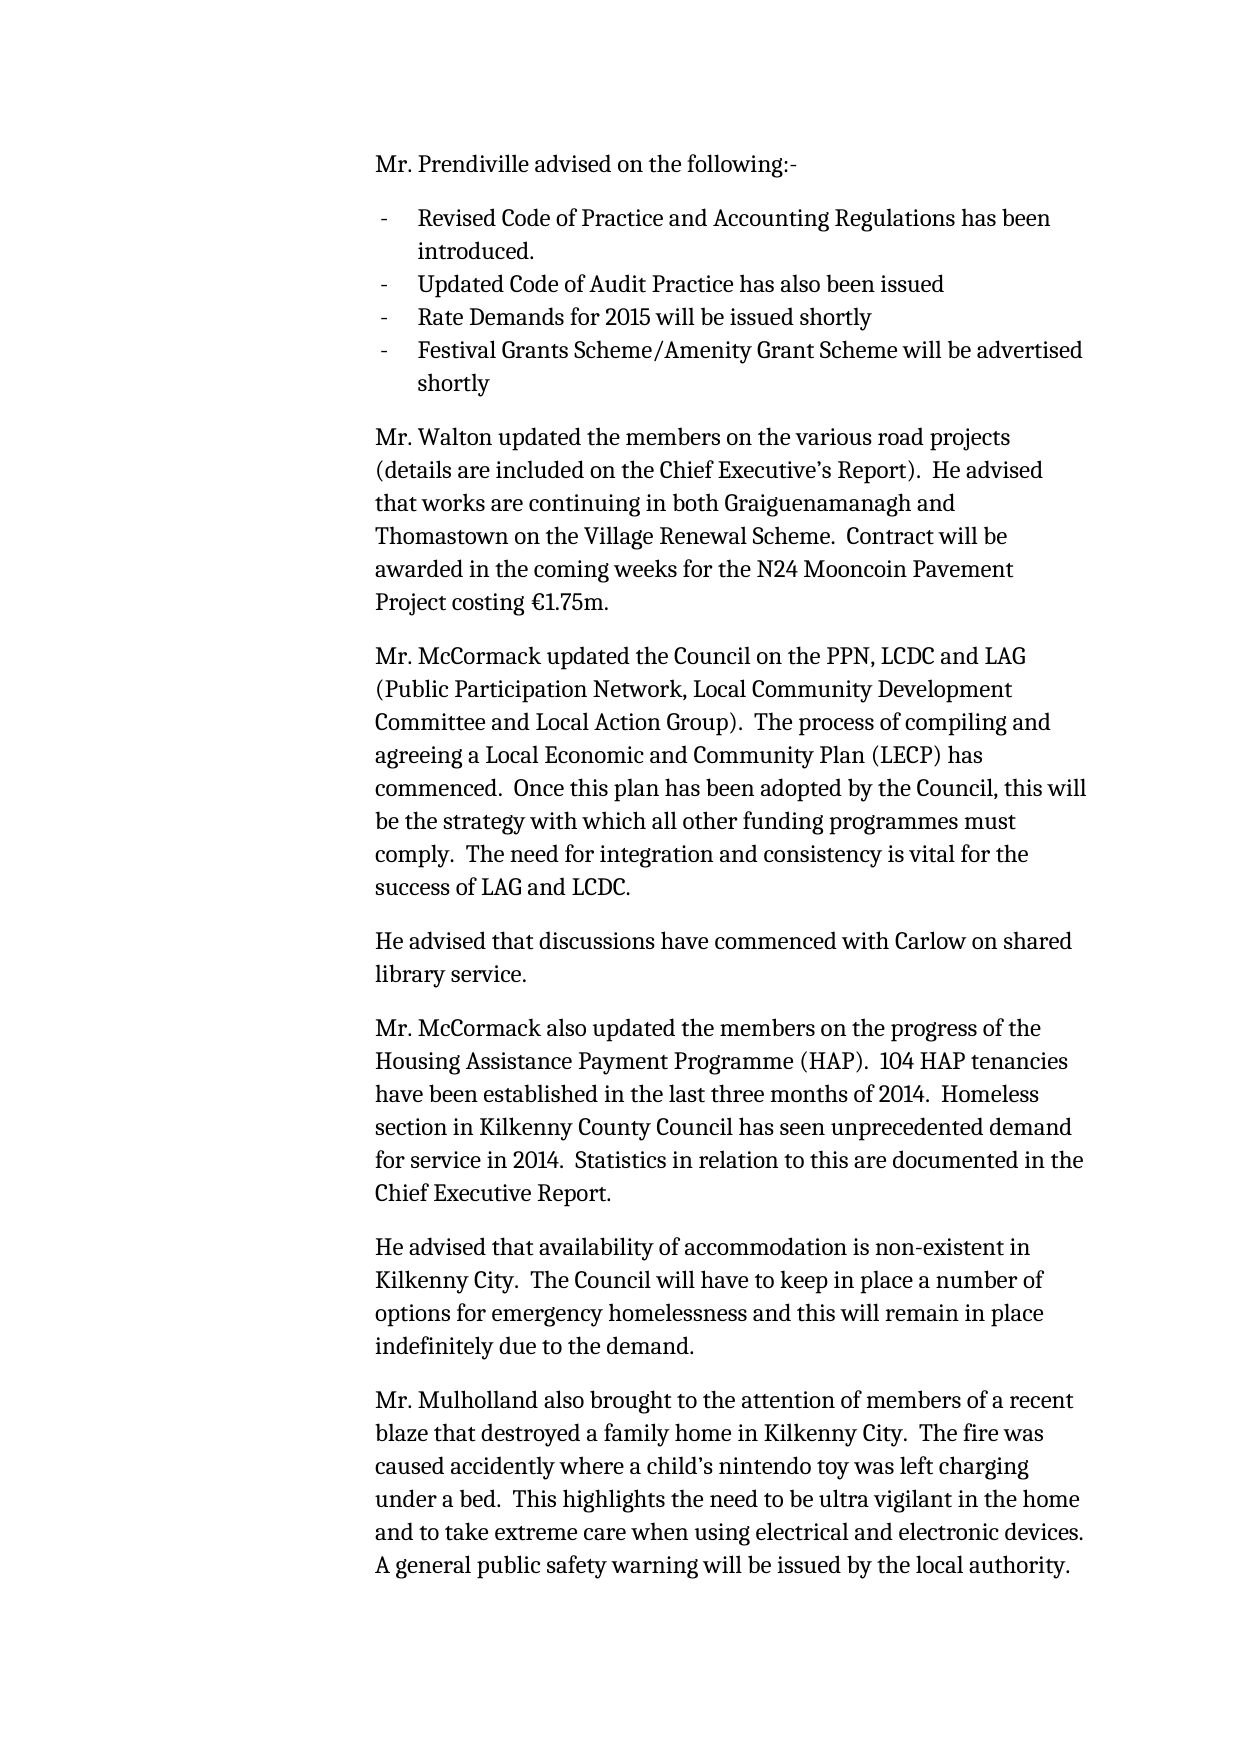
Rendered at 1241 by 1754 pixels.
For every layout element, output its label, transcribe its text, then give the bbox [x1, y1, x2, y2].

text Mr. McCormack updated the Council on the PPN, LCDC and LAG (Public Participation Network, Local Community Development Committee and Local Action Group). The process of compiling and agreeing a Local Economic and Community Plan (LECP) has commenced. Once this plan has been adopted by the Council, this will be the strategy with which all other funding programmes must comply. The need for integration and consistency is vital for the success of LAG and LCDC. [375, 642, 1090, 902]
text He advised that availability of accommodation is non-existent in Kilkenny City. The Council will have to keep in place a number of options for emergency homelessness and this will remain in place indefinitely due to the demand. [375, 1233, 1090, 1360]
text Mr. Mulholland also brought to the attention of members of a recent blaze that destroyed a family home in Kilkenny City. The fire was caused accidently where a child’s nintendo toy was left charging under a bed. This highlights the need to be ultra vigilant in the home and to take extreme care when using electrical and electronic devices. A general public safety warning will be issued by the local authority. [375, 1386, 1090, 1579]
text He advised that discussions have commenced with Carlow on shared library service. [375, 927, 1090, 988]
list Updated Code of Audit Practice has also been issued [380, 270, 1090, 299]
list Festival Grants Scheme/Amenity Grant Scheme will be advertised shortly [380, 336, 1090, 398]
text Mr. McCormack also updated the members on the progress of the Housing Assistance Payment Programme (HAP). 104 HAP tenancies have been established in the last three months of 2014. Homeless section in Kilkenny County Council has seen unprecedented demand for service in 2014. Statistics in relation to this are documented in the Chief Executive Report. [375, 1014, 1090, 1207]
text Mr. Prendiville advised on the following:- [300, 150, 1090, 179]
text Mr. Walton updated the members on the various road projects (details are included on the Chief Executive’s Report). He advised that works are continuing in both Graiguenamanagh and Thomastown on the Village Renewal Scheme. Contract will be awarded in the coming weeks for the N24 Mooncoin Pavement Project costing €1.75m. [375, 423, 1090, 617]
list Revised Code of Practice and Accounting Regulations has been introduced. [380, 204, 1090, 266]
list Rate Demands for 2015 will be issued shortly [380, 303, 1090, 332]
